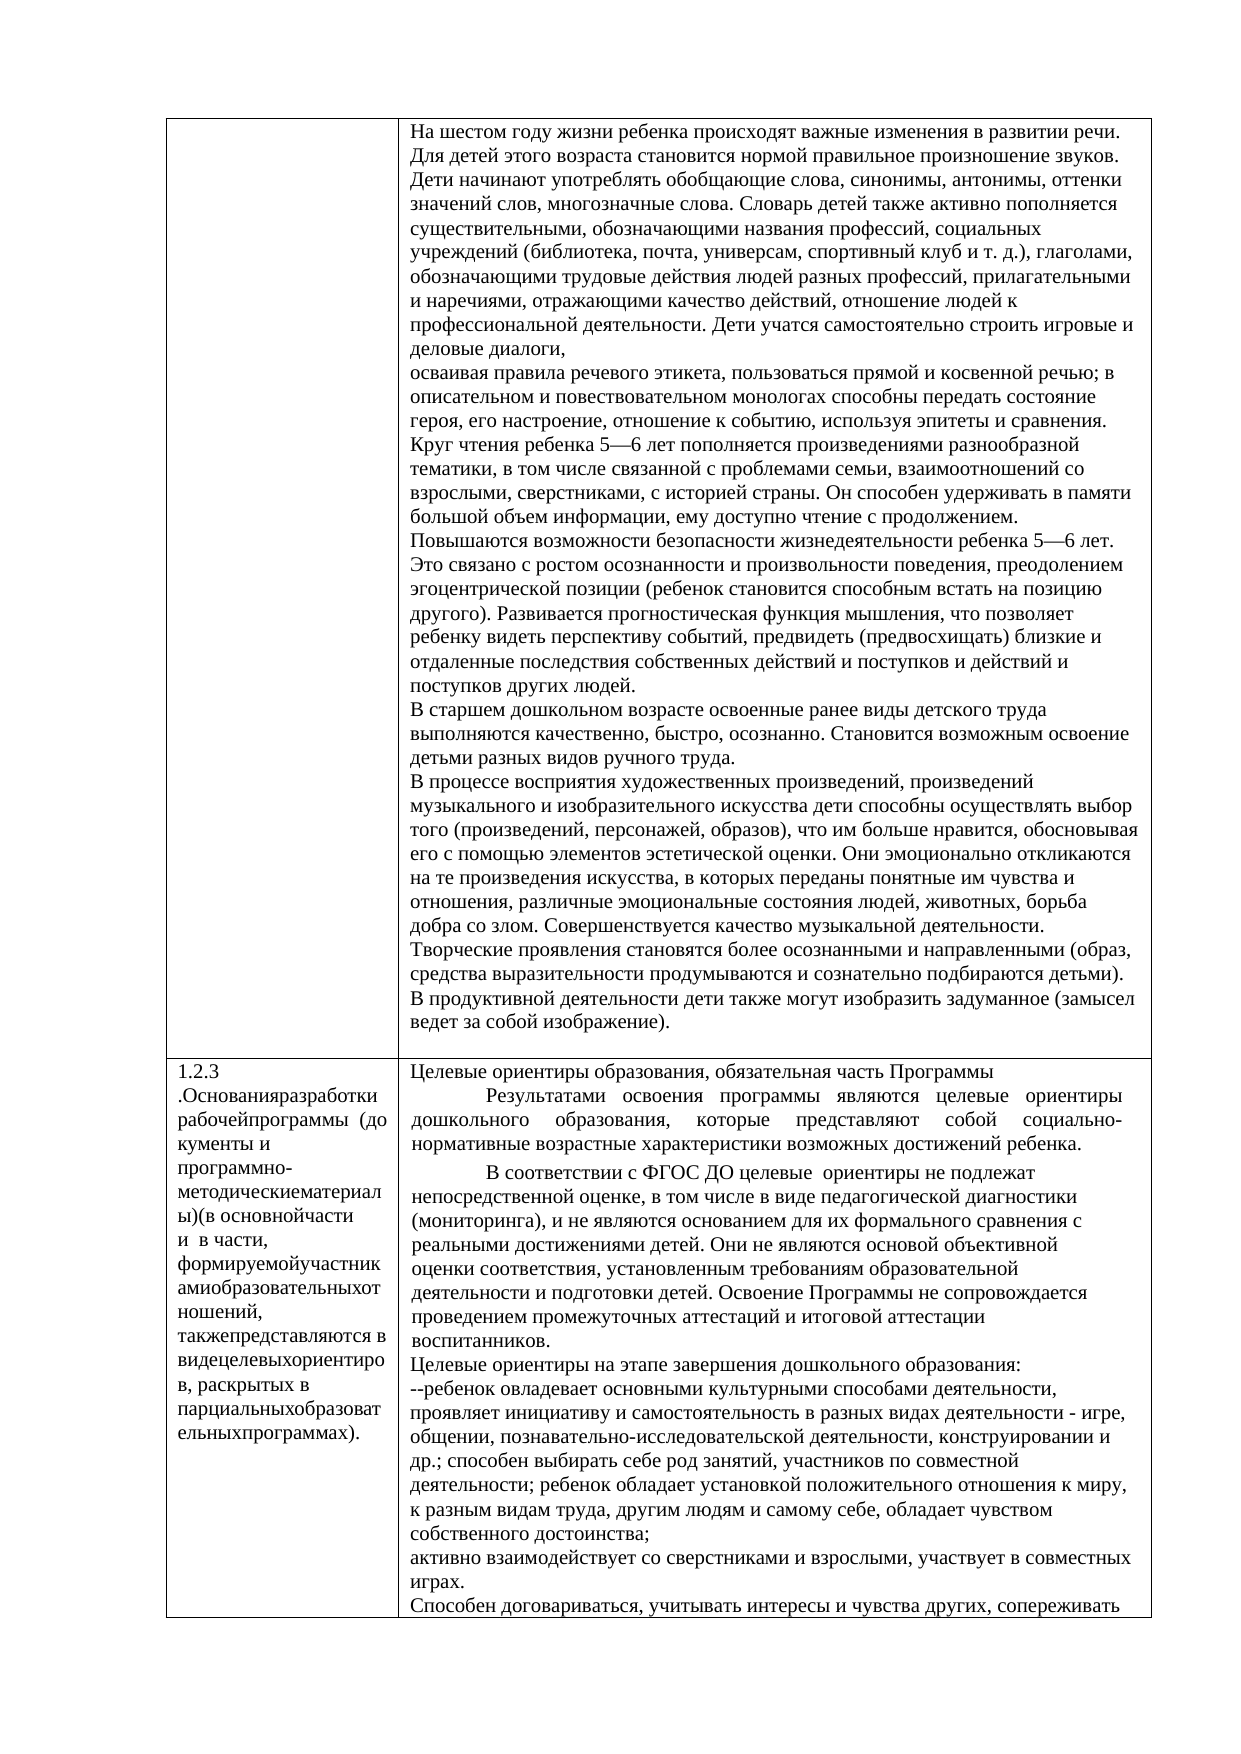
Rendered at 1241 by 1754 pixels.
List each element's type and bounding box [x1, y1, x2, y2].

table_cell [399, 119, 1151, 1058]
table_cell [167, 1059, 398, 1617]
table_cell [167, 119, 398, 1058]
table_cell [399, 1059, 1151, 1617]
